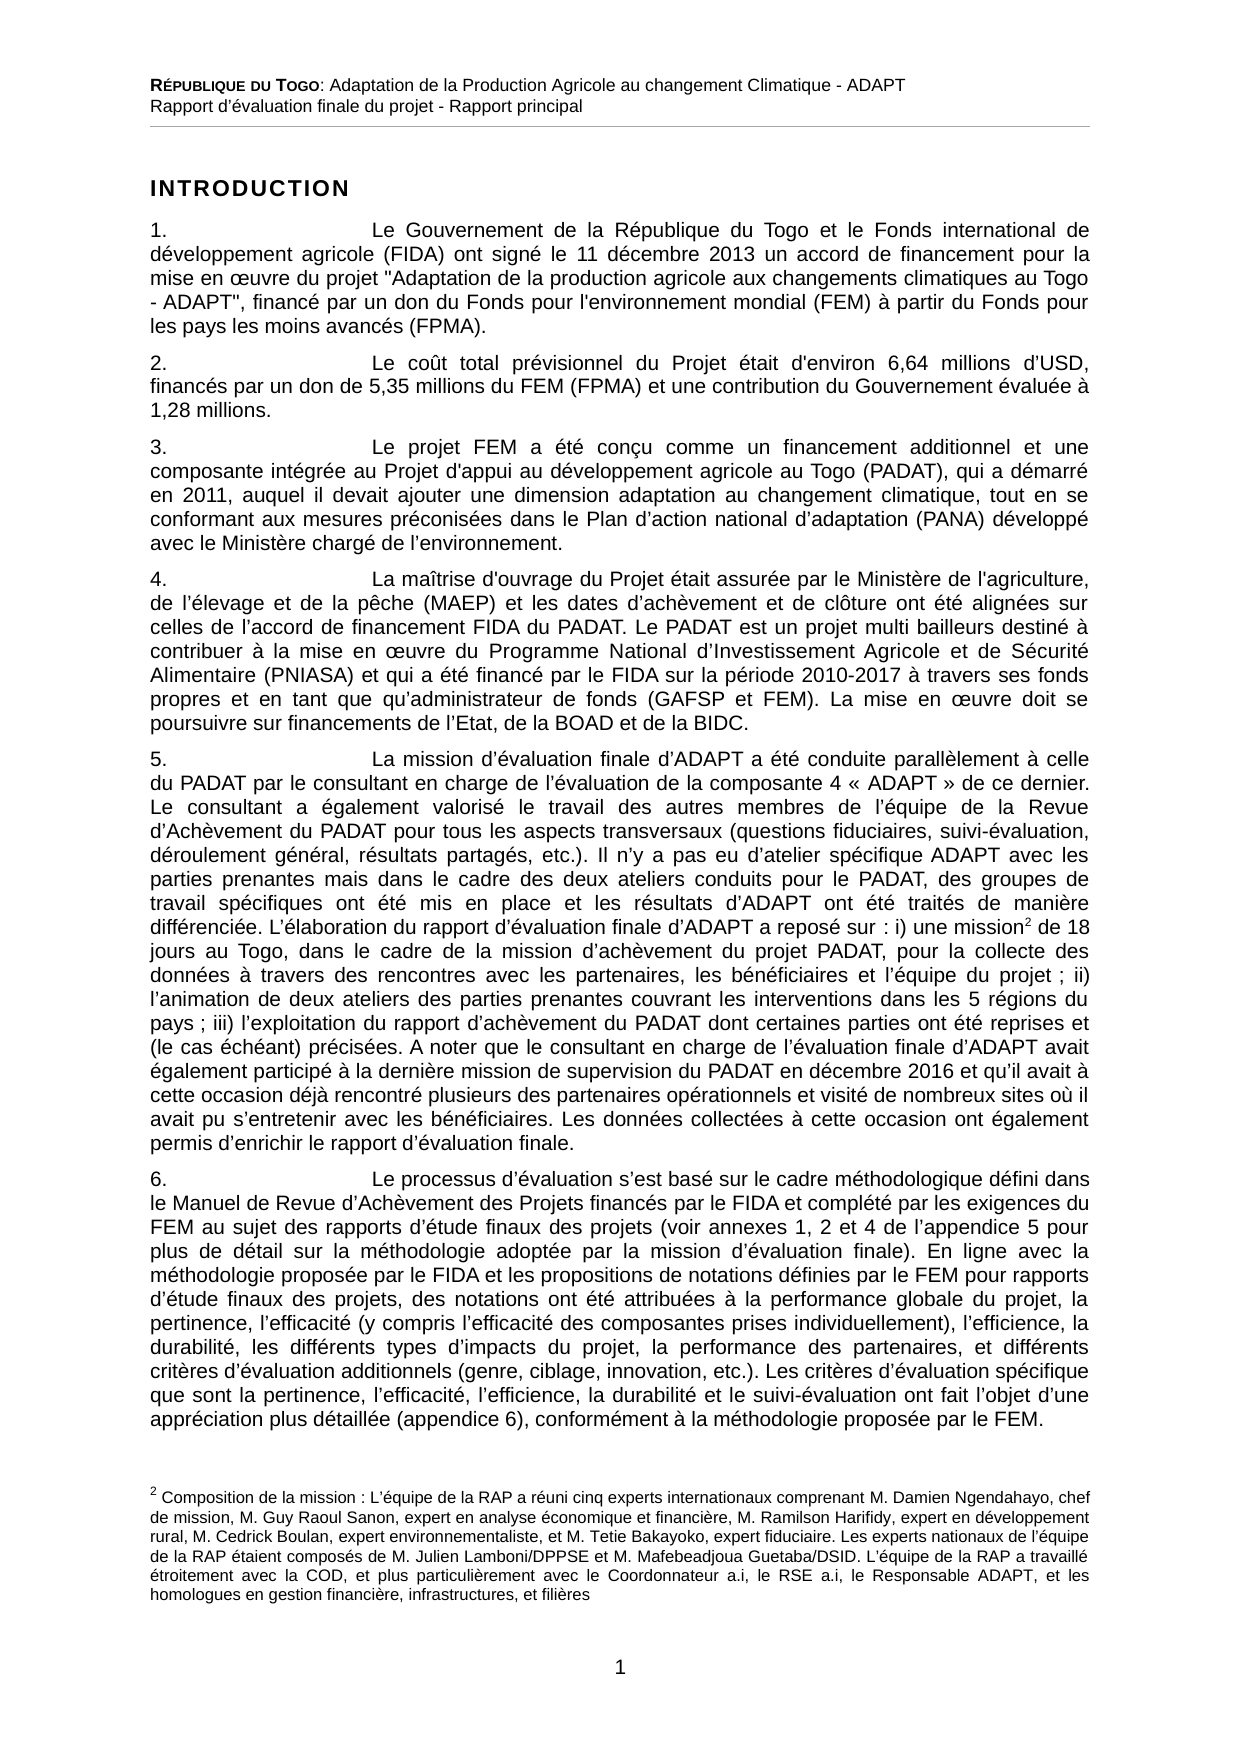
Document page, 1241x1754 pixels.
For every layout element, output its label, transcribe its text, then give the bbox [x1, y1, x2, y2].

text Le projet FEM a été conçu comme un financement additionnel et une composante intégrée au Projet d'appui au développement agricole au Togo (PADAT), qui a démarré en 2011, auquel il devait ajouter une dimension adaptation au changement climatique, tout en se conformant aux mesures préconisées dans le Plan d’action national d’adaptation (PANA) développé avec le Ministère chargé de l’environnement. [150, 435, 1090, 554]
text La maîtrise d'ouvrage du Projet était assurée par le Ministère de l'agriculture, de l’élevage et de la pêche (MAEP) et les dates d’achèvement et de clôture ont été alignées sur celles de l’accord de financement FIDA du PADAT. Le PADAT est un projet multi bailleurs destiné à contribuer à la mise en œuvre du Programme National d’Investissement Agricole et de Sécurité Alimentaire (PNIASA) et qui a été financé par le FIDA sur la période 2010-2017 à travers ses fonds propres et en tant que qu’administrateur de fonds (GAFSP et FEM). La mise en œuvre doit se poursuivre sur financements de l’Etat, de la BOAD et de la BIDC. [150, 567, 1090, 735]
text Introduction [150, 175, 1090, 201]
text Le processus d’évaluation s’est basé sur le cadre méthodologique défini dans le Manuel de Revue d’Achèvement des Projets financés par le FIDA et complété par les exigences du FEM au sujet des rapports d’étude finaux des projets (voir annexes 1, 2 et 4 de l’appendice 5 pour plus de détail sur la méthodologie adoptée par la mission d’évaluation finale). En ligne avec la méthodologie proposée par le FIDA et les propositions de notations définies par le FEM pour rapports d’étude finaux des projets, des notations ont été attribuées à la performance globale du projet, la pertinence, l’efficacité (y compris l’efficacité des composantes prises individuellement), l’efficience, la durabilité, les différents types d’impacts du projet, la performance des partenaires, et différents critères d’évaluation additionnels (genre, ciblage, innovation, etc.). Les critères d’évaluation spécifique que sont la pertinence, l’efficacité, l’efficience, la durabilité et le suivi-évaluation ont fait l’objet d’une appréciation plus détaillée (appendice 6), conformément à la méthodologie proposée par le FEM. [150, 1167, 1090, 1431]
text Le coût total prévisionnel du Projet était d'environ 6,64 millions d’USD, financés par un don de 5,35 millions du FEM (FPMA) et une contribution du Gouvernement évaluée à 1,28 millions. [150, 350, 1090, 422]
text La mission d’évaluation finale d’ADAPT a été conduite parallèlement à celle du PADAT par le consultant en charge de l’évaluation de la composante 4 « ADAPT » de ce dernier. Le consultant a également valorisé le travail des autres membres de l’équipe de la Revue d’Achèvement du PADAT pour tous les aspects transversaux (questions fiduciaires, suivi-évaluation, déroulement général, résultats partagés, etc.). Il n’y a pas eu d’atelier spécifique ADAPT avec les parties prenantes mais dans le cadre des deux ateliers conduits pour le PADAT, des groupes de travail spécifiques ont été mis en place et les résultats d’ADAPT ont été traités de manière différenciée. L’élaboration du rapport d’évaluation finale d’ADAPT a reposé sur : i) une mission de 18 jours au Togo, dans le cadre de la mission d’achèvement du projet PADAT, pour la collecte des données à travers des rencontres avec les partenaires, les bénéficiaires et l’équipe du projet ; ii) l’animation de deux ateliers des parties prenantes couvrant les interventions dans les 5 régions du pays ; iii) l’exploitation du rapport d’achèvement du PADAT dont certaines parties ont été reprises et (le cas échéant) précisées. A noter que le consultant en charge de l’évaluation finale d’ADAPT avait également participé à la dernière mission de supervision du PADAT en décembre 2016 et qu’il avait à cette occasion déjà rencontré plusieurs des partenaires opérationnels et visité de nombreux sites où il avait pu s’entretenir avec les bénéficiaires. Les données collectées à cette occasion ont également permis d’enrichir le rapport d’évaluation finale. [150, 747, 1090, 1154]
text Le Gouvernement de la République du Togo et le Fonds international de développement agricole (FIDA) ont signé le 11 décembre 2013 un accord de financement pour la mise en œuvre du projet "Adaptation de la production agricole aux changements climatiques au Togo - ADAPT", financé par un don du Fonds pour l'environnement mondial (FEM) à partir du Fonds pour les pays les moins avancés (FPMA). [150, 218, 1090, 338]
